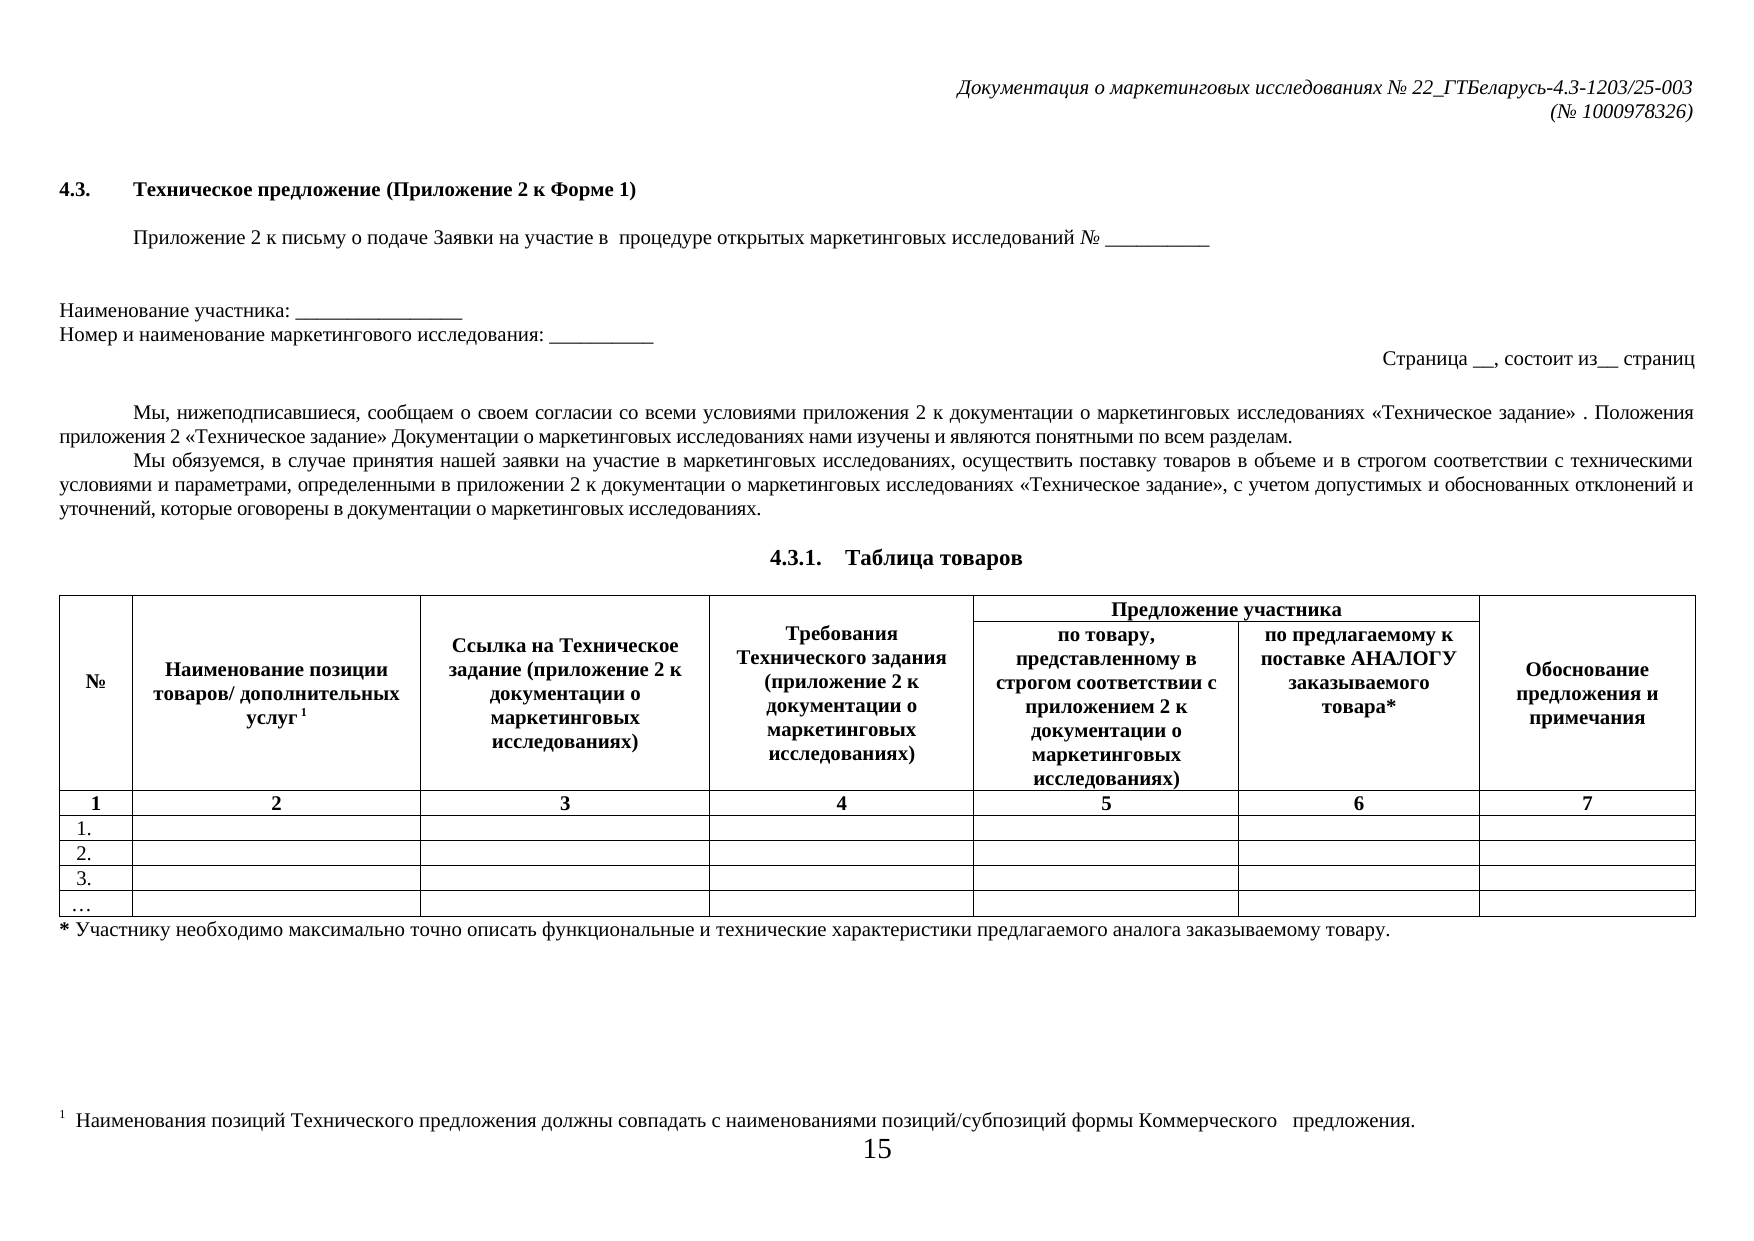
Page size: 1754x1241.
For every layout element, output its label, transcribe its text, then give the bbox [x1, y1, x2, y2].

table_cell 3 [421, 791, 709, 815]
table_cell [421, 841, 709, 865]
table_header № [60, 596, 132, 790]
text Мы, нижеподписавшиеся, сообщаем о своем согласии со всеми условиями приложения 2 к документации о маркетинговых исследованиях «Техническое задание» . Положения приложения 2 «Техническое задание» Документации о маркетинговых исследованиях нами изучены и являются понятными по всем разделам. [59, 400, 1695, 448]
table_cell [974, 866, 1238, 890]
list * Участнику необходимо максимально точно описать функциональные и технические характеристики предлагаемого аналога заказываемому товару. [59, 917, 1695, 941]
table_cell [974, 841, 1238, 865]
text Мы обязуемся, в случае принятия нашей заявки на участие в маркетинговых исследованиях, осуществить поставку товаров в объеме и в строгом соответствии с техническими условиями и параметрами, определенными в приложении 2 к документации о маркетинговых исследованиях «Техническое задание», с учетом допустимых и обоснованных отклонений и уточнений, которые оговорены в документации о маркетинговых исследованиях. [59, 448, 1695, 520]
table_cell 6 [1239, 791, 1479, 815]
table_cell … [60, 891, 132, 916]
list Таблица товаров [98, 544, 1695, 571]
text Номер и наименование маркетингового исследования: __________ [59, 322, 1695, 346]
table_cell [133, 891, 420, 916]
table_cell [1239, 816, 1479, 840]
table_cell [1480, 841, 1695, 865]
table_cell [421, 891, 709, 916]
table_cell [133, 866, 420, 890]
table_cell 5 [974, 791, 1238, 815]
table_cell [974, 816, 1238, 840]
table_cell 4 [710, 791, 973, 815]
table_cell 7 [1480, 791, 1695, 815]
text Приложение 2 к письму о подаче Заявки на участие в процедуре открытых маркетинговых исследований № __________ [59, 225, 1695, 249]
table_cell [1239, 841, 1479, 865]
table_cell 1. [60, 816, 132, 840]
table_header Требования Технического задания (приложение 2 к документации о маркетинговых исследованиях) [710, 596, 973, 790]
table_cell [710, 891, 973, 916]
table_cell по предлагаемому к поставке АНАЛОГУ заказываемого товара* [1239, 622, 1479, 790]
table_cell 1 [60, 791, 132, 815]
text Наименование участника: ________________ [59, 297, 1695, 322]
table_cell 2. [60, 841, 132, 865]
table_header Предложение участника [974, 596, 1479, 621]
table_cell 3. [60, 866, 132, 890]
list Техническое предложение (Приложение 2 к Форме 1) [59, 177, 1695, 201]
table_cell [710, 841, 973, 865]
table_cell [974, 891, 1238, 916]
table_cell по товару, представленному в строгом соответствии с приложением 2 к документации о маркетинговых исследованиях) [974, 622, 1238, 790]
table_cell [421, 816, 709, 840]
table_cell [1480, 866, 1695, 890]
table_cell [1480, 891, 1695, 916]
table_cell [133, 816, 420, 840]
table_header Ссылка на Техническое задание (приложение 2 к документации о маркетинговых исследованиях) [421, 596, 709, 790]
table_cell [710, 816, 973, 840]
table_cell [1239, 891, 1479, 916]
table_cell 2 [133, 791, 420, 815]
text Страница __, состоит из__ страниц [59, 346, 1695, 370]
table_cell [1480, 816, 1695, 840]
table_header Наименование позиции товаров/ дополнительных услуг [133, 596, 420, 790]
table_cell [421, 866, 709, 890]
table_cell [1239, 866, 1479, 890]
table_cell [710, 866, 973, 890]
table_header Обоснование предложения и примечания [1480, 596, 1695, 790]
table_cell [133, 841, 420, 865]
